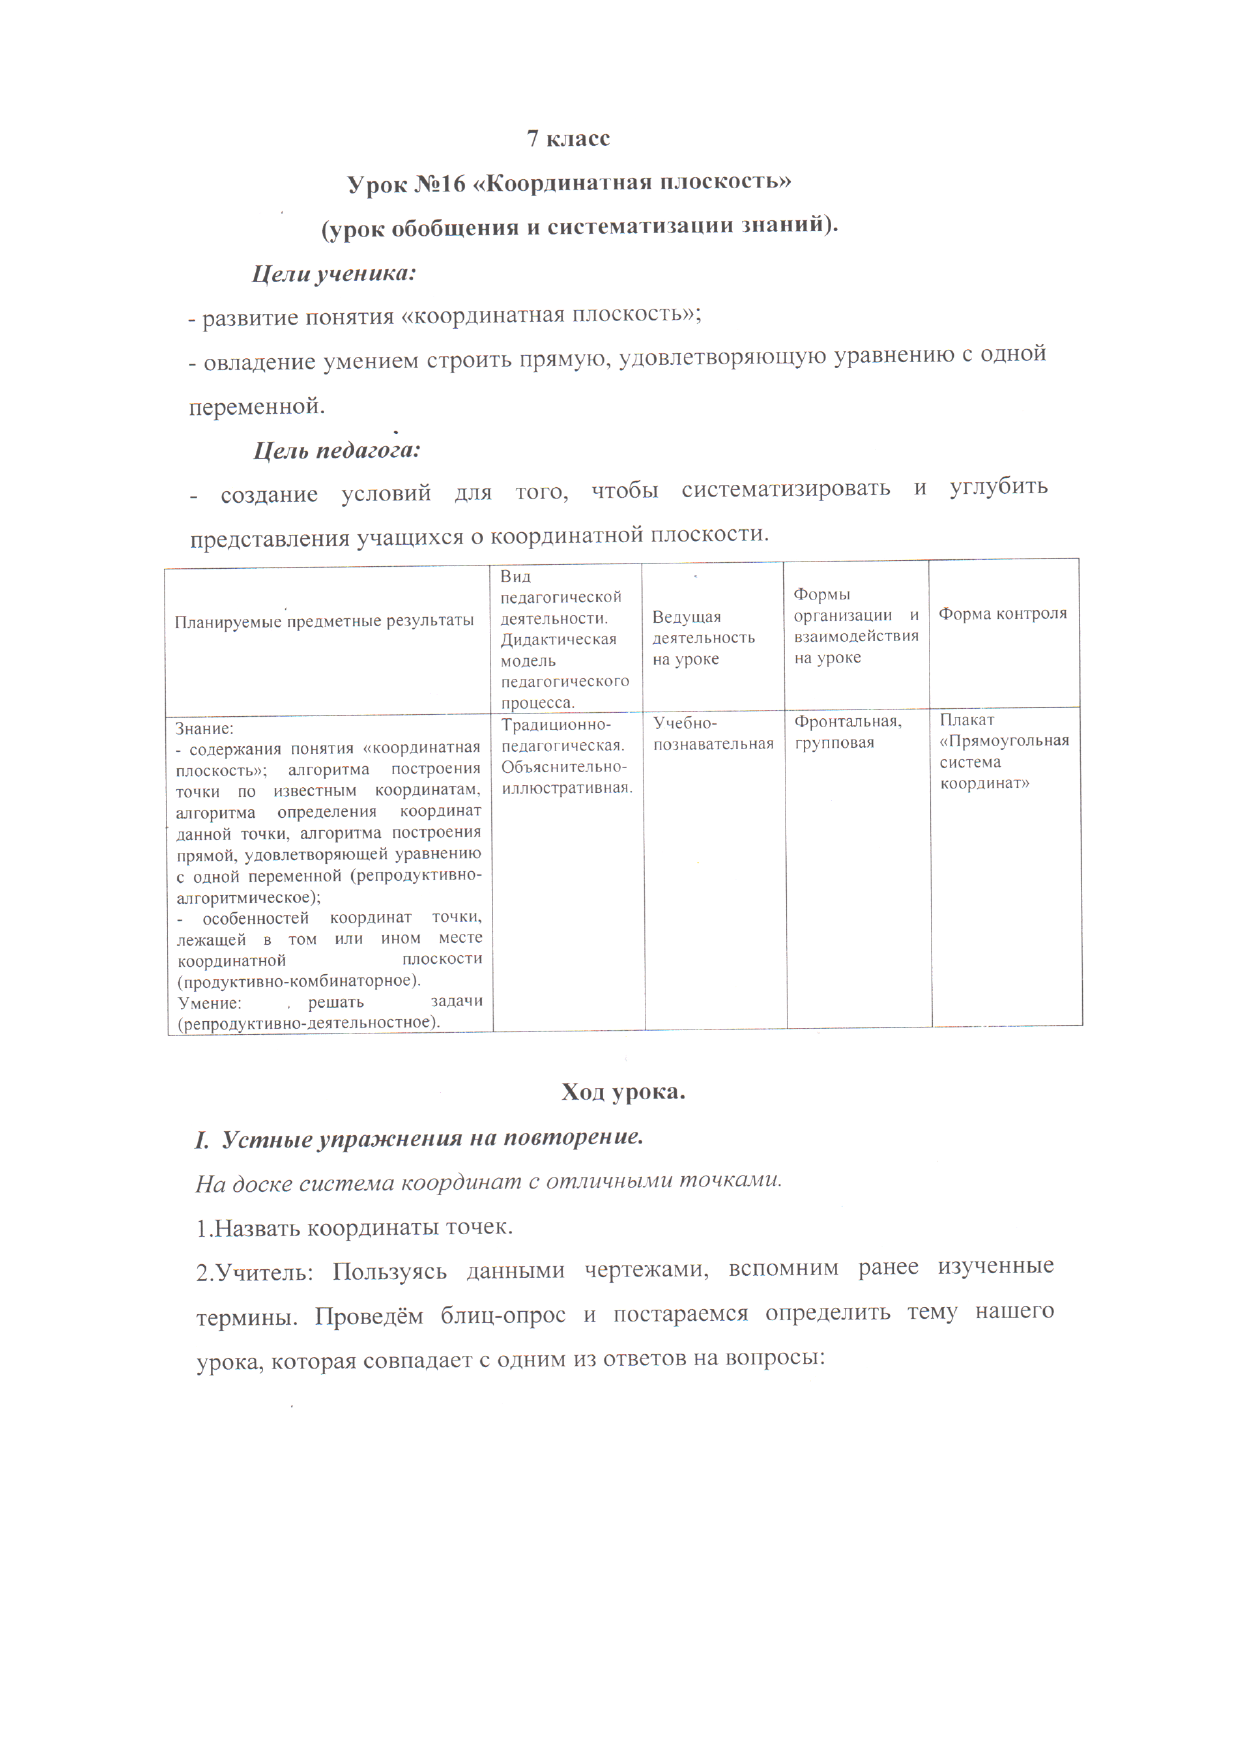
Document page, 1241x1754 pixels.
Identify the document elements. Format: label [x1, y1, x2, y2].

picture [155, 118, 1101, 1410]
